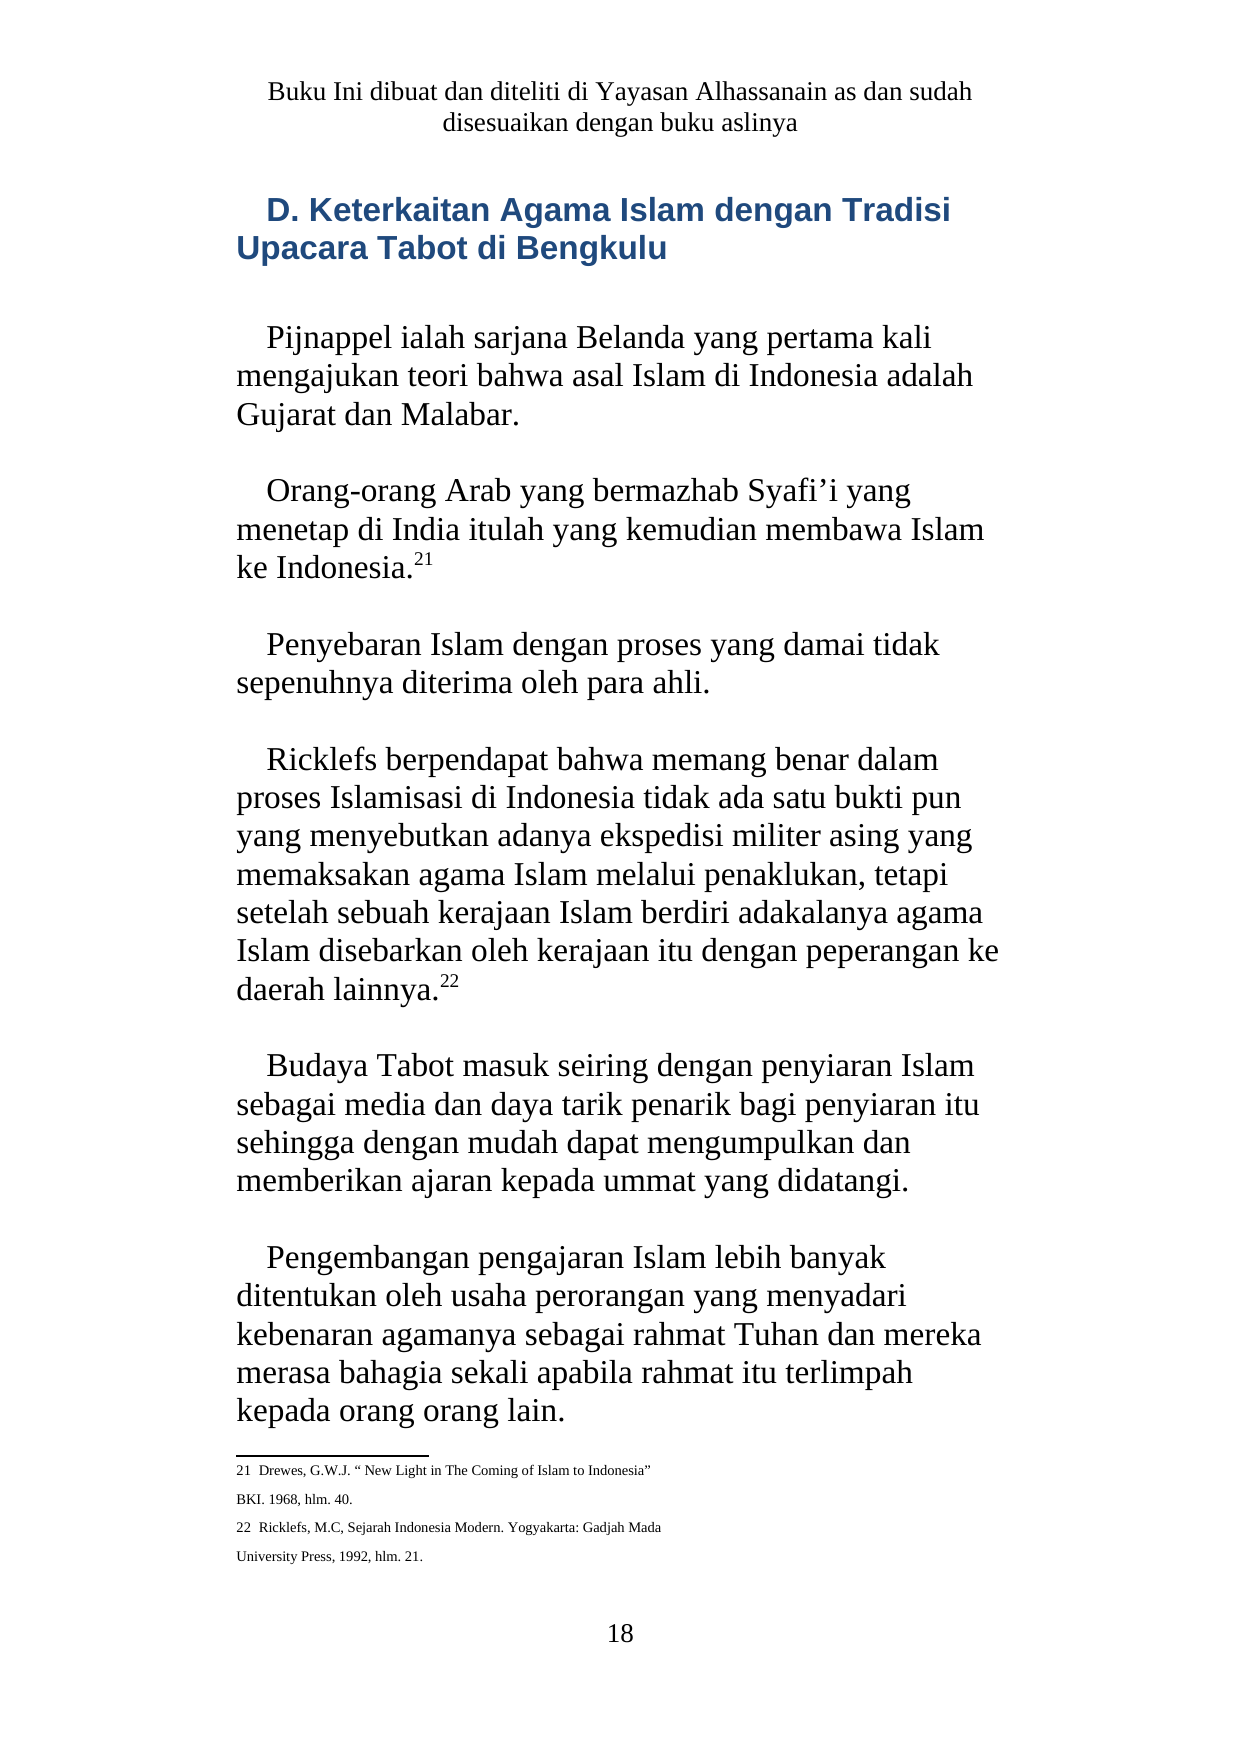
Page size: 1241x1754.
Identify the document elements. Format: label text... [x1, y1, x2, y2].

subtitle D. Keterkaitan Agama Islam dengan Tradisi Upacara Tabot di Bengkulu [236, 190, 1004, 267]
text Pijnappel ialah sarjana Belanda yang pertama kali mengajukan teori bahwa asal Islam di Indonesia adalah Gujarat dan Malabar. [236, 317, 1004, 432]
text Pengembangan pengajaran Islam lebih banyak ditentukan oleh usaha perorangan yang menyadari kebenaran agamanya sebagai rahmat Tuhan dan mereka merasa bahagia sekali apabila rahmat itu terlimpah kepada orang orang lain. [236, 1237, 1004, 1429]
text Orang-orang Arab yang bermazhab Syafi’i yang menetap di India itulah yang kemudian membawa Islam ke Indonesia. [236, 471, 1004, 586]
text Ricklefs berpendapat bahwa memang benar dalam proses Islamisasi di Indonesia tidak ada satu bukti pun yang menyebutkan adanya ekspedisi militer asing yang memaksakan agama Islam melalui penaklukan, tetapi setelah sebuah kerajaan Islam berdiri adakalanya agama Islam disebarkan oleh kerajaan itu dengan peperangan ke daerah lainnya. [236, 739, 1004, 1007]
text Penyebaran Islam dengan proses yang damai tidak sepenuhnya diterima oleh para ahli. [236, 624, 1004, 701]
text Budaya Tabot masuk seiring dengan penyiaran Islam sebagai media dan daya tarik penarik bagi penyiaran itu sehingga dengan mudah dapat mengumpulkan dan memberikan ajaran kepada ummat yang didatangi. [236, 1046, 1004, 1199]
